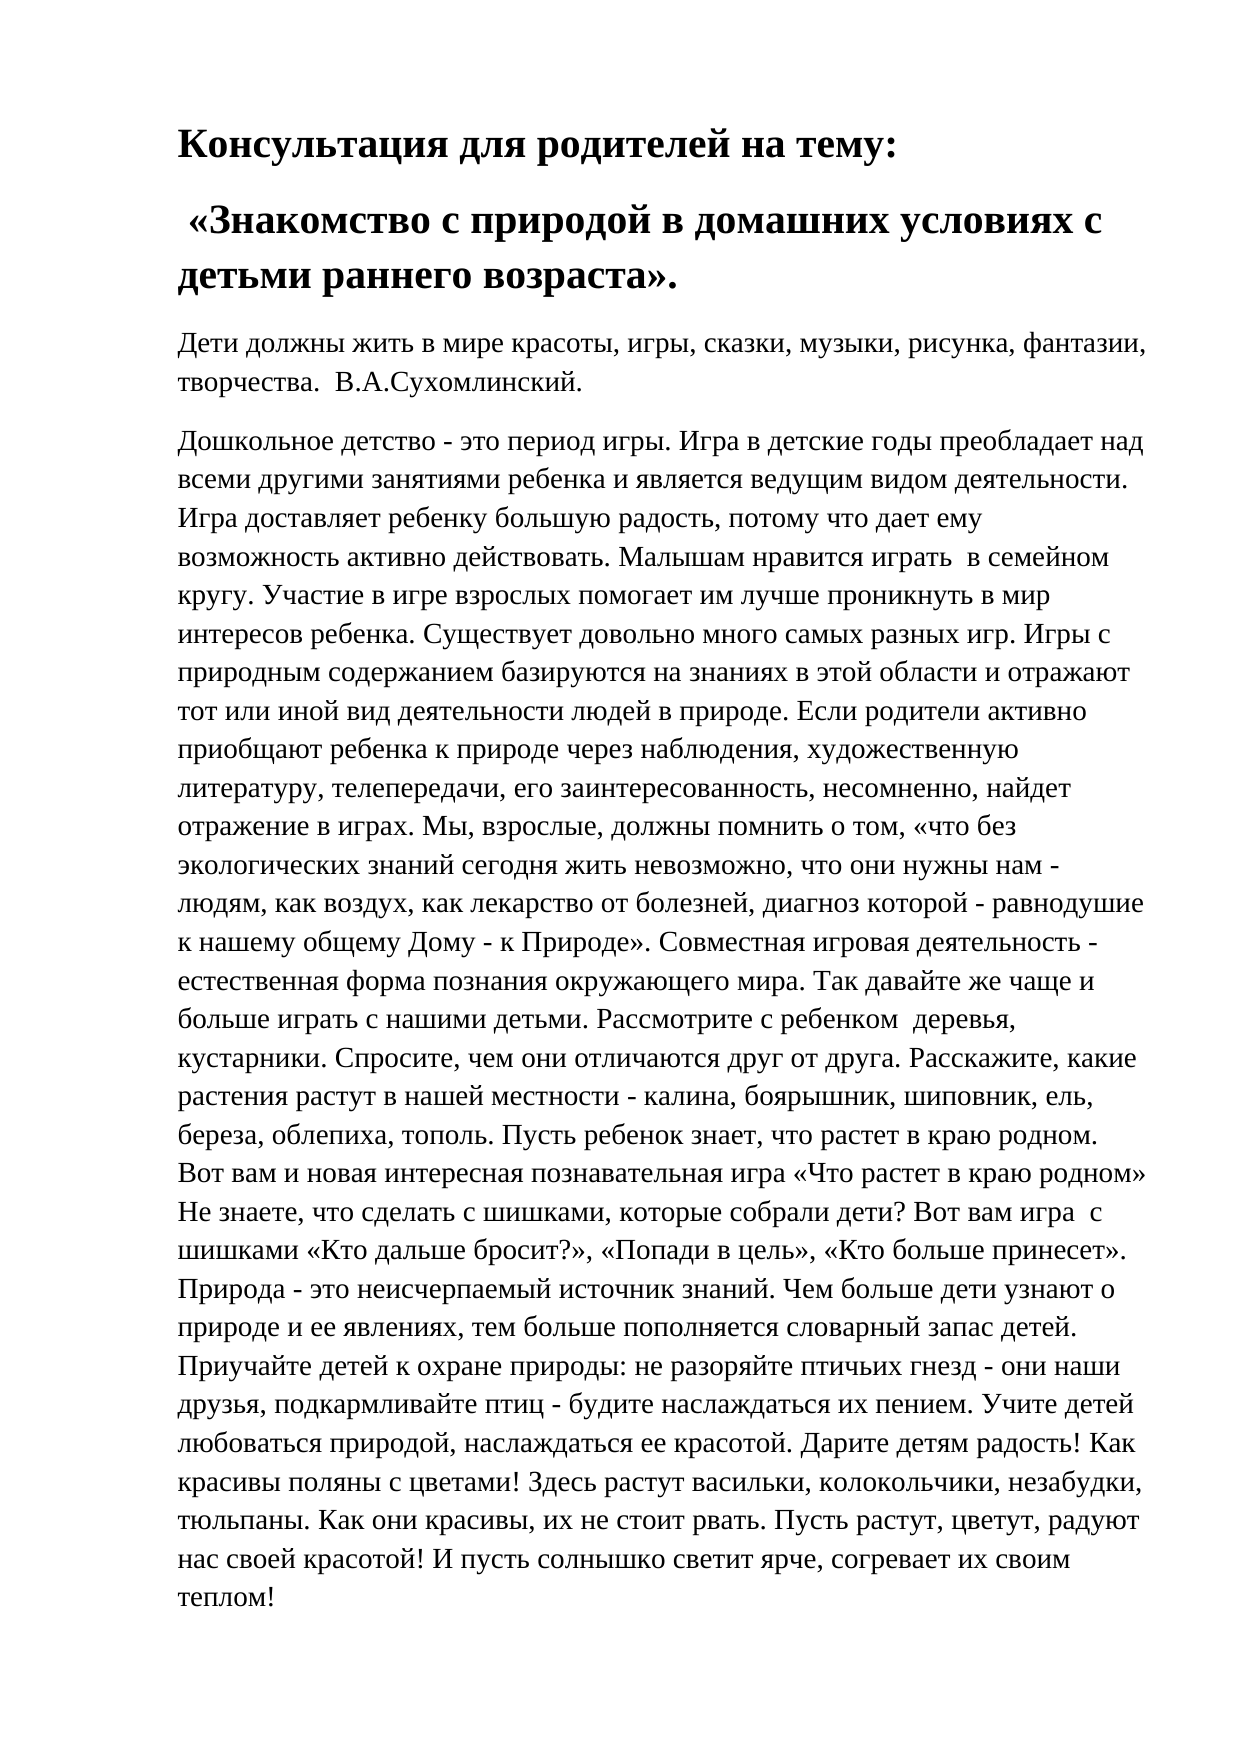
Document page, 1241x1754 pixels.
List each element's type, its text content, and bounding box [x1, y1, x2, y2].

text Дети должны жить в мире красоты, игры, сказки, музыки, рисунка, фантазии, творчества. В.А.Сухомлинский. [177, 325, 1152, 397]
text Дошкольное детство - это период игры. Игра в детские годы преобладает над всеми другими занятиями ребенка и является ведущим видом деятельности. Игра доставляет ребенку большую радость, потому что дает ему возможность активно действовать. Малышам нравится играть в семейном кругу. Участие в игре взрослых помогает им лучше проникнуть в мир интересов ребенка. Существует довольно много самых разных игр. Игры с природным содержанием базируются на знаниях в этой области и отражают тот или иной вид деятельности людей в природе. Если родители активно приобщают ребенка к природе через наблюдения, художественную литературу, телепередачи, его заинтересованность, несомненно, найдет отражение в играх. Мы, взрослые, должны помнить о том, «что без экологических знаний сегодня жить невозможно, что они нужны нам - людям, как воздух, как лекарство от болезней, диагноз которой - равнодушие к нашему общему Дому - к Природе». Совместная игровая деятельность - естественная форма познания окружающего мира. Так давайте же чаще и больше играть с нашими детьми. Рассмотрите с ребенком деревья, кустарники. Спросите, чем они отличаются друг от друга. Расскажите, какие растения растут в нашей местности - калина, боярышник, шиповник, ель, береза, облепиха, тополь. Пусть ребенок знает, что растет в краю родном. Вот вам и новая интересная познавательная игра «Что растет в краю родном» Не знаете, что сделать с шишками, которые собрали дети? Вот вам игра с шишками «Кто дальше бросит?», «Попади в цель», «Кто больше принесет». Природа - это неисчерпаемый источник знаний. Чем больше дети узнают о природе и ее явлениях, тем больше пополняется словарный запас детей. Приучайте детей к охране природы: не разоряйте птичьих гнезд - они наши друзья, подкармливайте птиц - будите наслаждаться их пением. Учите детей любоваться природой, наслаждаться ее красотой. Дарите детям радость! Как красивы поляны с цветами! Здесь растут васильки, колокольчики, незабудки, тюльпаны. Как они красивы, их не стоит рвать. Пусть растут, цветут, радуют нас своей красотой! И пусть солнышко светит ярче, согревает их своим теплом! [177, 423, 1152, 1613]
text Консультация для родителей на тему: [177, 118, 1152, 166]
text «Знакомство с природой в домашних условиях с детьми раннего возраста». [177, 194, 1152, 297]
